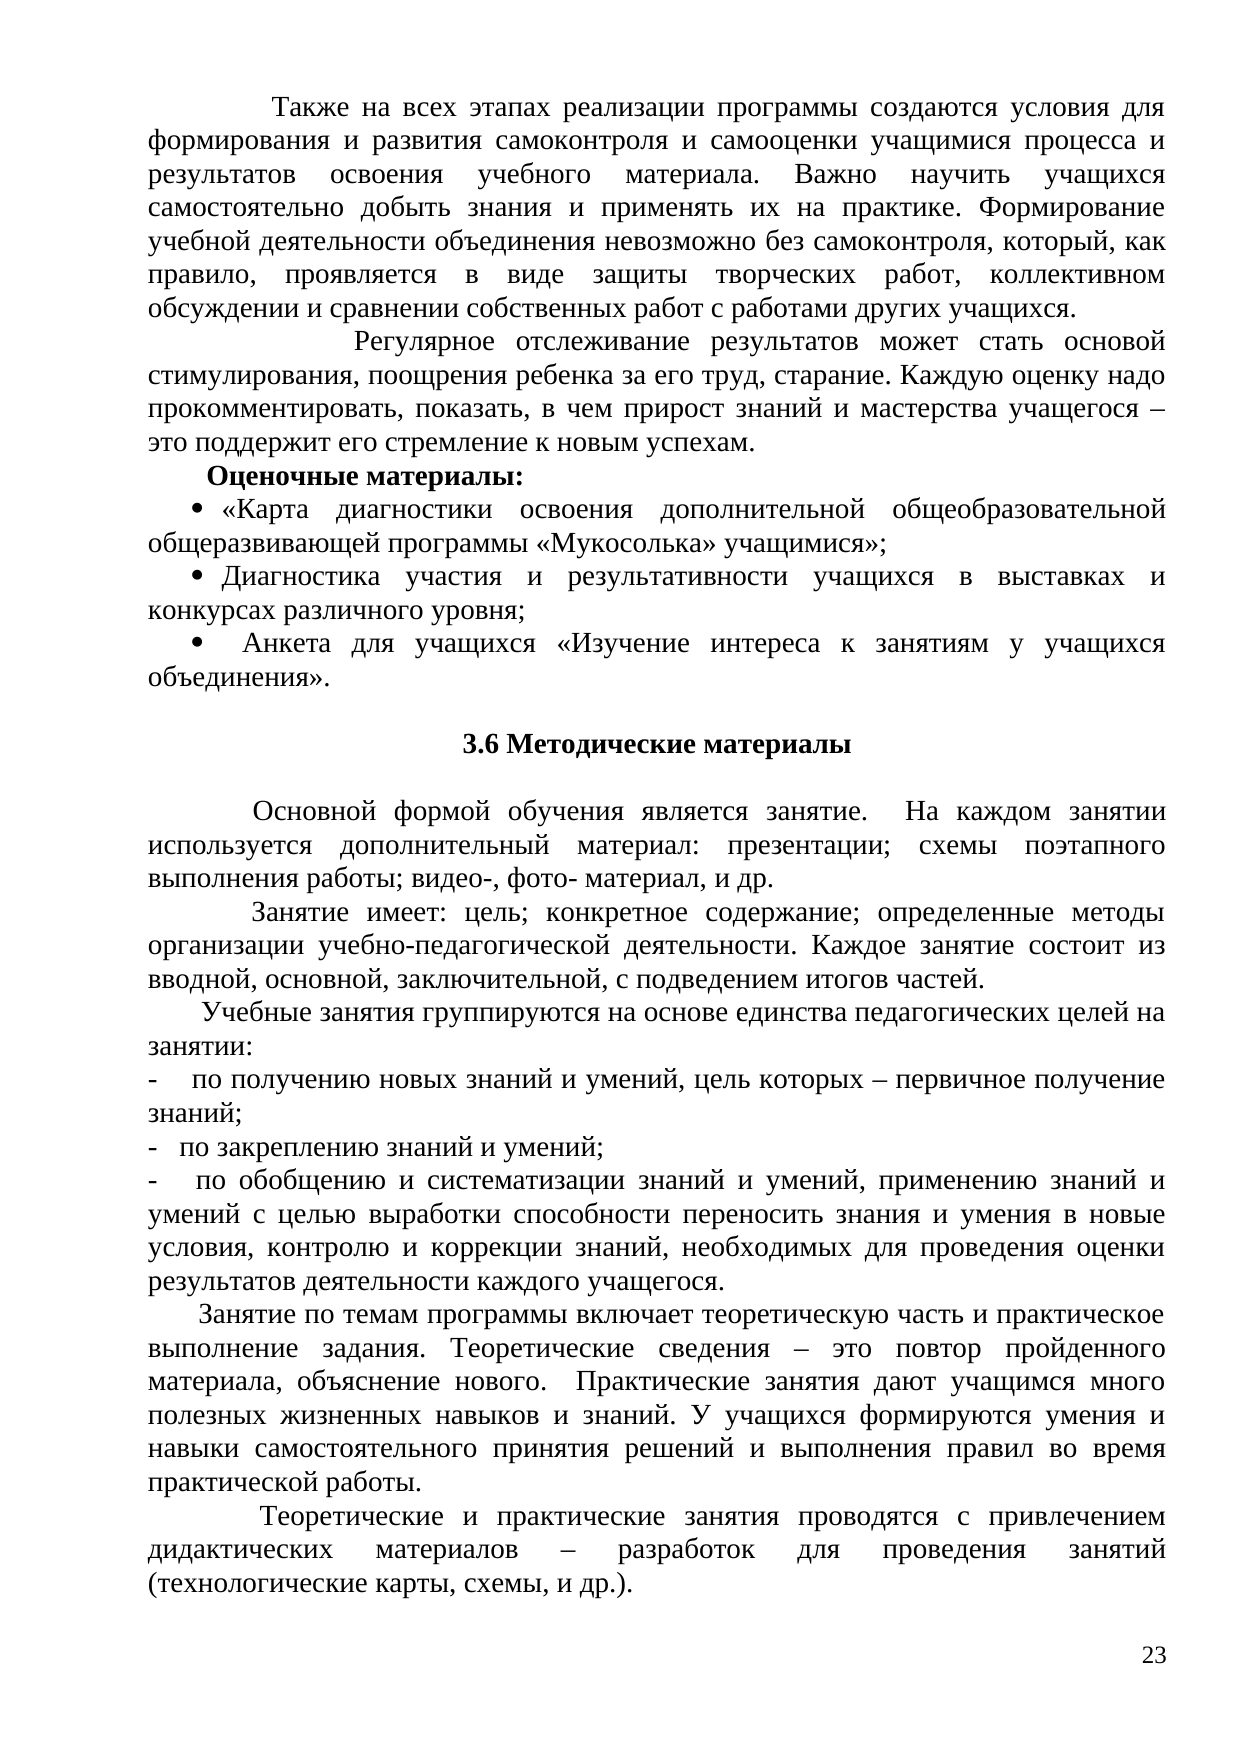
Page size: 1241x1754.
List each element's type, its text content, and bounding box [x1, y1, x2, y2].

text Также на всех этапах реализации программы создаются условия для формирования и развития самоконтроля и самооценки учащимися процесса и результатов освоения учебного материала. Важно научить учащихся самостоятельно добыть знания и применять их на практике. Формирование учебной деятельности объединения невозможно без самоконтроля, который, как правило, проявляется в виде защиты творческих работ, коллективном обсуждении и сравнении собственных работ с работами других учащихся. [148, 89, 1167, 323]
text Оценочные материалы: [148, 458, 1167, 491]
list Анкета для учащихся «Изучение интереса к занятиям у учащихся объединения». [148, 626, 1167, 693]
list Диагностика участия и результативности учащихся в выставках и конкурсах различного уровня; [148, 558, 1167, 626]
text Учебные занятия группируются на основе единства педагогических целей на занятии: [148, 994, 1167, 1062]
text - по обобщению и систематизации знаний и умений, применению знаний и умений с целью выработки способности переносить знания и умения в новые условия, контролю и коррекции знаний, необходимых для проведения оценки результатов деятельности каждого учащегося. [148, 1162, 1167, 1296]
text 3.6 Методические материалы [148, 726, 1167, 760]
text Занятие имеет: цель; конкретное содержание; определенные методы организации учебно-педагогической деятельности. Каждое занятие состоит из вводной, основной, заключительной, с подведением итогов частей. [148, 894, 1167, 994]
text Регулярное отслеживание результатов может стать основой стимулирования, поощрения ребенка за его труд, старание. Каждую оценку надо прокомментировать, показать, в чем прирост знаний и мастерства учащегося – это поддержит его стремление к новым успехам. [148, 323, 1167, 458]
text Занятие по темам программы включает теоретическую часть и практическое выполнение задания. Теоретические сведения – это повтор пройденного материала, объяснение нового. Практические занятия дают учащимся много полезных жизненных навыков и знаний. У учащихся формируются умения и навыки самостоятельного принятия решений и выполнения правил во время практической работы. [148, 1296, 1167, 1498]
text Основной формой обучения является занятие. На каждом занятии используется дополнительный материал: презентации; схемы поэтапного выполнения работы; видео-, фото- материал, и др. [148, 793, 1167, 894]
text - по закреплению знаний и умений; [148, 1129, 1167, 1162]
text - по получению новых знаний и умений, цель которых – первичное получение знаний; [148, 1062, 1167, 1129]
text Теоретические и практические занятия проводятся с привлечением дидактических материалов – разработок для проведения занятий (технологические карты, схемы, и др.). [148, 1498, 1167, 1598]
list «Карта диагностики освоения дополнительной общеобразовательной общеразвивающей программы «Мукосолька» учащимися»; [148, 491, 1167, 558]
